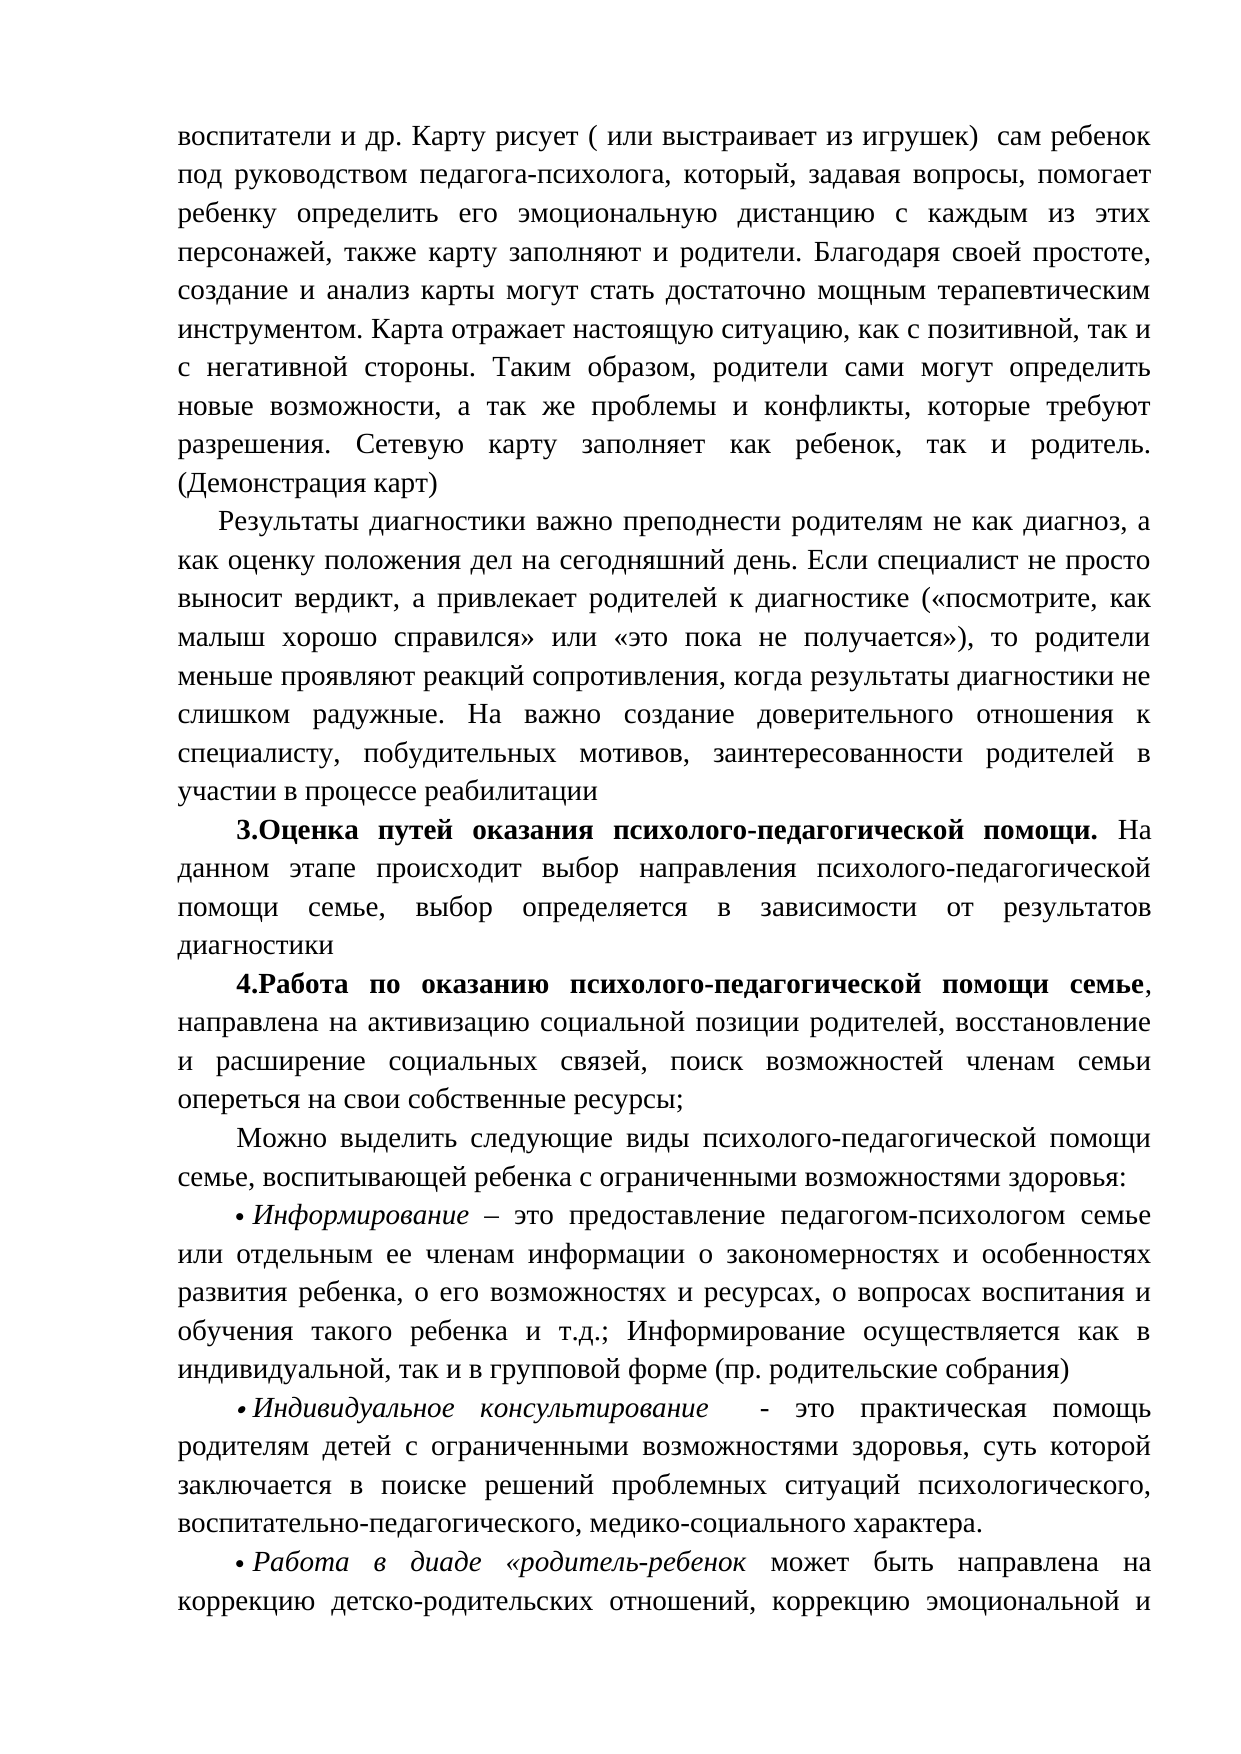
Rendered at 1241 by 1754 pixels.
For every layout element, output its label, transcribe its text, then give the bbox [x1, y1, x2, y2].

text Результаты диагностики важно преподнести родителям не как диагноз, а как оценку положения дел на сегодняшний день. Если специалист не просто выносит вердикт, а привлекает родителей к диагностике («посмотрите, как малыш хорошо справился» или «это пока не получается»), то родители меньше проявляют реакций сопротивления, когда результаты диагностики не слишком радужные. На важно создание доверительного отношения к специалисту, побудительных мотивов, заинтересованности родителей в участии в процессе реабилитации [177, 503, 1152, 807]
list Информирование – это предоставление педагогом-психологом семье или отдельным ее членам информации о закономерностях и особенностях развития ребенка, о его возможностях и ресурсах, о вопросах воспитания и обучения такого ребенка и т.д.; Информирование осуществляется как в индивидуальной, так и в групповой форме (пр. родительские собрания) [177, 1197, 1152, 1385]
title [177, 118, 1152, 498]
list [177, 1544, 1152, 1616]
text Можно выделить следующие виды психолого-педагогической помощи семье, воспитывающей ребенка с ограниченными возможностями здоровья: [177, 1120, 1152, 1192]
title 4.Работа по оказанию психолого-педагогической помощи семье, направлена на активизацию социальной позиции родителей, восстановление и расширение социальных связей, поиск возможностей членам семьи опереться на свои собственные ресурсы; [177, 966, 1152, 1115]
title 3.Оценка путей оказания психолого-педагогической помощи. На данном этапе происходит выбор направления психолого-педагогической помощи семье, выбор определяется в зависимости от результатов диагностики [177, 812, 1152, 961]
list Индивидуальное консультирование - это практическая помощь родителям детей с ограниченными возможностями здоровья, суть которой заключается в поиске решений проблемных ситуаций психологического, воспитательно-педагогического, медико-социального характера. [177, 1390, 1152, 1539]
